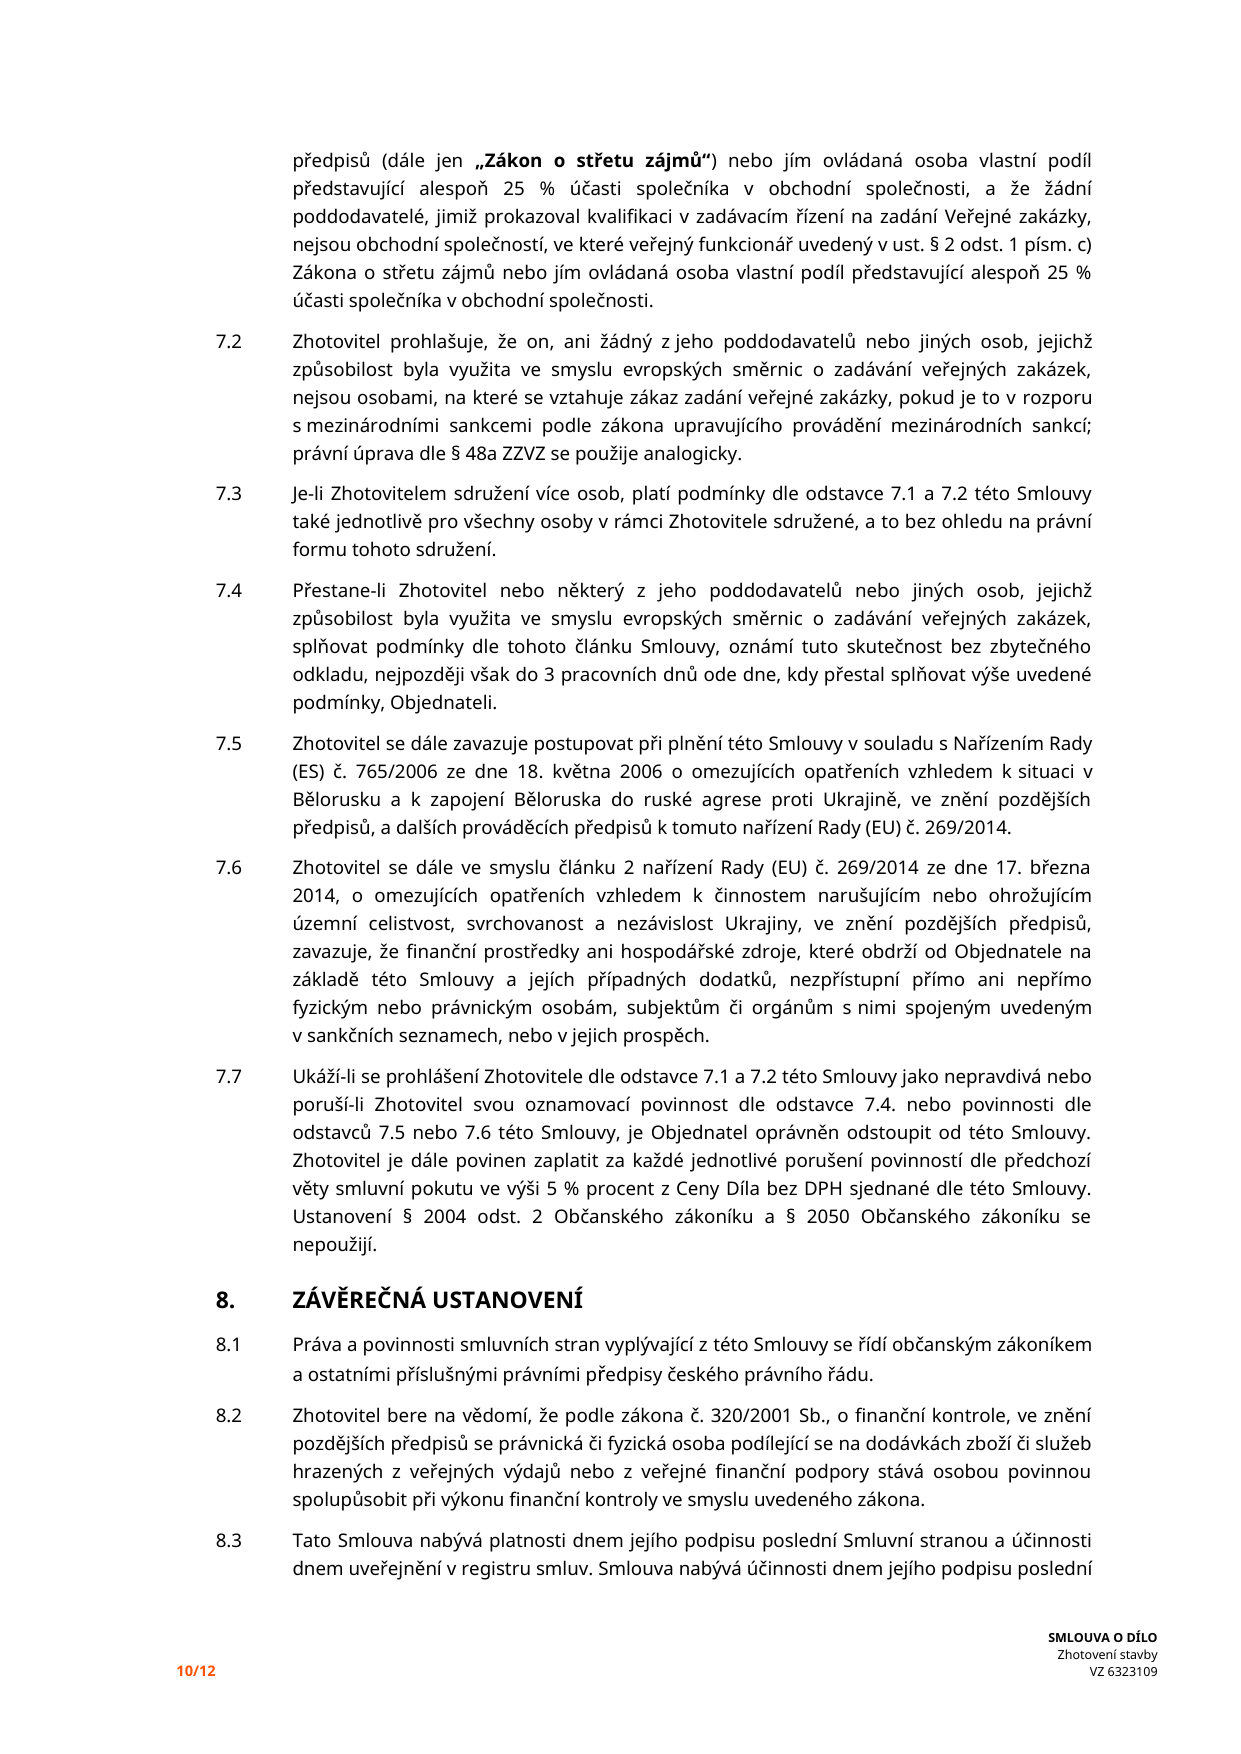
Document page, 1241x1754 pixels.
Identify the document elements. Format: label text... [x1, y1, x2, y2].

text Ukáží-li se prohlášení Zhotovitele dle odstavce 7.1 a 7.2 této Smlouvy jako nepravdivá nebo poruší-li Zhotovitel svou oznamovací povinnost dle odstavce 7.4. nebo povinnosti dle odstavců 7.5 nebo 7.6 této Smlouvy, je Objednatel oprávněn odstoupit od této Smlouvy. Zhotovitel je dále povinen zaplatit za každé jednotlivé porušení povinností dle předchozí věty smluvní pokutu ve výši 5 % procent z Ceny Díla bez DPH sjednané dle této Smlouvy. Ustanovení § 2004 odst. 2 Občanského zákoníku a § 2050 Občanského zákoníku se nepoužijí. [216, 1063, 1093, 1257]
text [216, 147, 1093, 313]
text Zhotovitel se dále zavazuje postupovat při plnění této Smlouvy v souladu s Nařízením Rady (ES) č. 765/2006 ze dne 18. května 2006 o omezujících opatřeních vzhledem k situaci v Bělorusku a k zapojení Běloruska do ruské agrese proti Ukrajině, ve znění pozdějších předpisů, a dalších prováděcích předpisů k tomuto nařízení Rady (EU) č. 269/2014. [216, 730, 1093, 839]
text Je-li Zhotovitelem sdružení více osob, platí podmínky dle odstavce 7.1 a 7.2 této Smlouvy také jednotlivě pro všechny osoby v rámci Zhotovitele sdružené, a to bez ohledu na právní formu tohoto sdružení. [216, 481, 1093, 562]
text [216, 1527, 1093, 1581]
text ZÁVĚREČNÁ USTANOVENÍ [216, 1284, 1093, 1316]
text Zhotovitel prohlašuje, že on, ani žádný z jeho poddodavatelů nebo jiných osob, jejichž způsobilost byla využita ve smyslu evropských směrnic o zadávání veřejných zakázek, nejsou osobami, na které se vztahuje zákaz zadání veřejné zakázky, pokud je to v rozporu s mezinárodními sankcemi podle zákona upravujícího provádění mezinárodních sankcí; právní úprava dle § 48a ZZVZ se použije analogicky. [216, 328, 1093, 466]
text Zhotovitel bere na vědomí, že podle zákona č. 320/2001 Sb., o finanční kontrole, ve znění pozdějších předpisů se právnická či fyzická osoba podílející se na dodávkách zboží či služeb hrazených z veřejných výdajů nebo z veřejné finanční podpory stává osobou povinnou spolupůsobit při výkonu finanční kontroly ve smyslu uvedeného zákona. [216, 1403, 1093, 1512]
text Práva a povinnosti smluvních stran vyplývající z této Smlouvy se řídí občanským zákoníkem a ostatními příslušnými právními předpisy českého právního řádu. [216, 1331, 1093, 1387]
text Přestane-li Zhotovitel nebo některý z jeho poddodavatelů nebo jiných osob, jejichž způsobilost byla využita ve smyslu evropských směrnic o zadávání veřejných zakázek, splňovat podmínky dle tohoto článku Smlouvy, oznámí tuto skutečnost bez zbytečného odkladu, nejpozději však do 3 pracovních dnů ode dne, kdy přestal splňovat výše uvedené podmínky, Objednateli. [216, 577, 1093, 715]
text Zhotovitel se dále ve smyslu článku 2 nařízení Rady (EU) č. 269/2014 ze dne 17. března 2014, o omezujících opatřeních vzhledem k činnostem narušujícím nebo ohrožujícím územní celistvost, svrchovanost a nezávislost Ukrajiny, ve znění pozdějších předpisů, zavazuje, že finanční prostředky ani hospodářské zdroje, které obdrží od Objednatele na základě této Smlouvy a jejích případných dodatků, nezpřístupní přímo ani nepřímo fyzickým nebo právnickým osobám, subjektům či orgánům s nimi spojeným uvedeným v sankčních seznamech, nebo v jejich prospěch. [216, 854, 1093, 1048]
